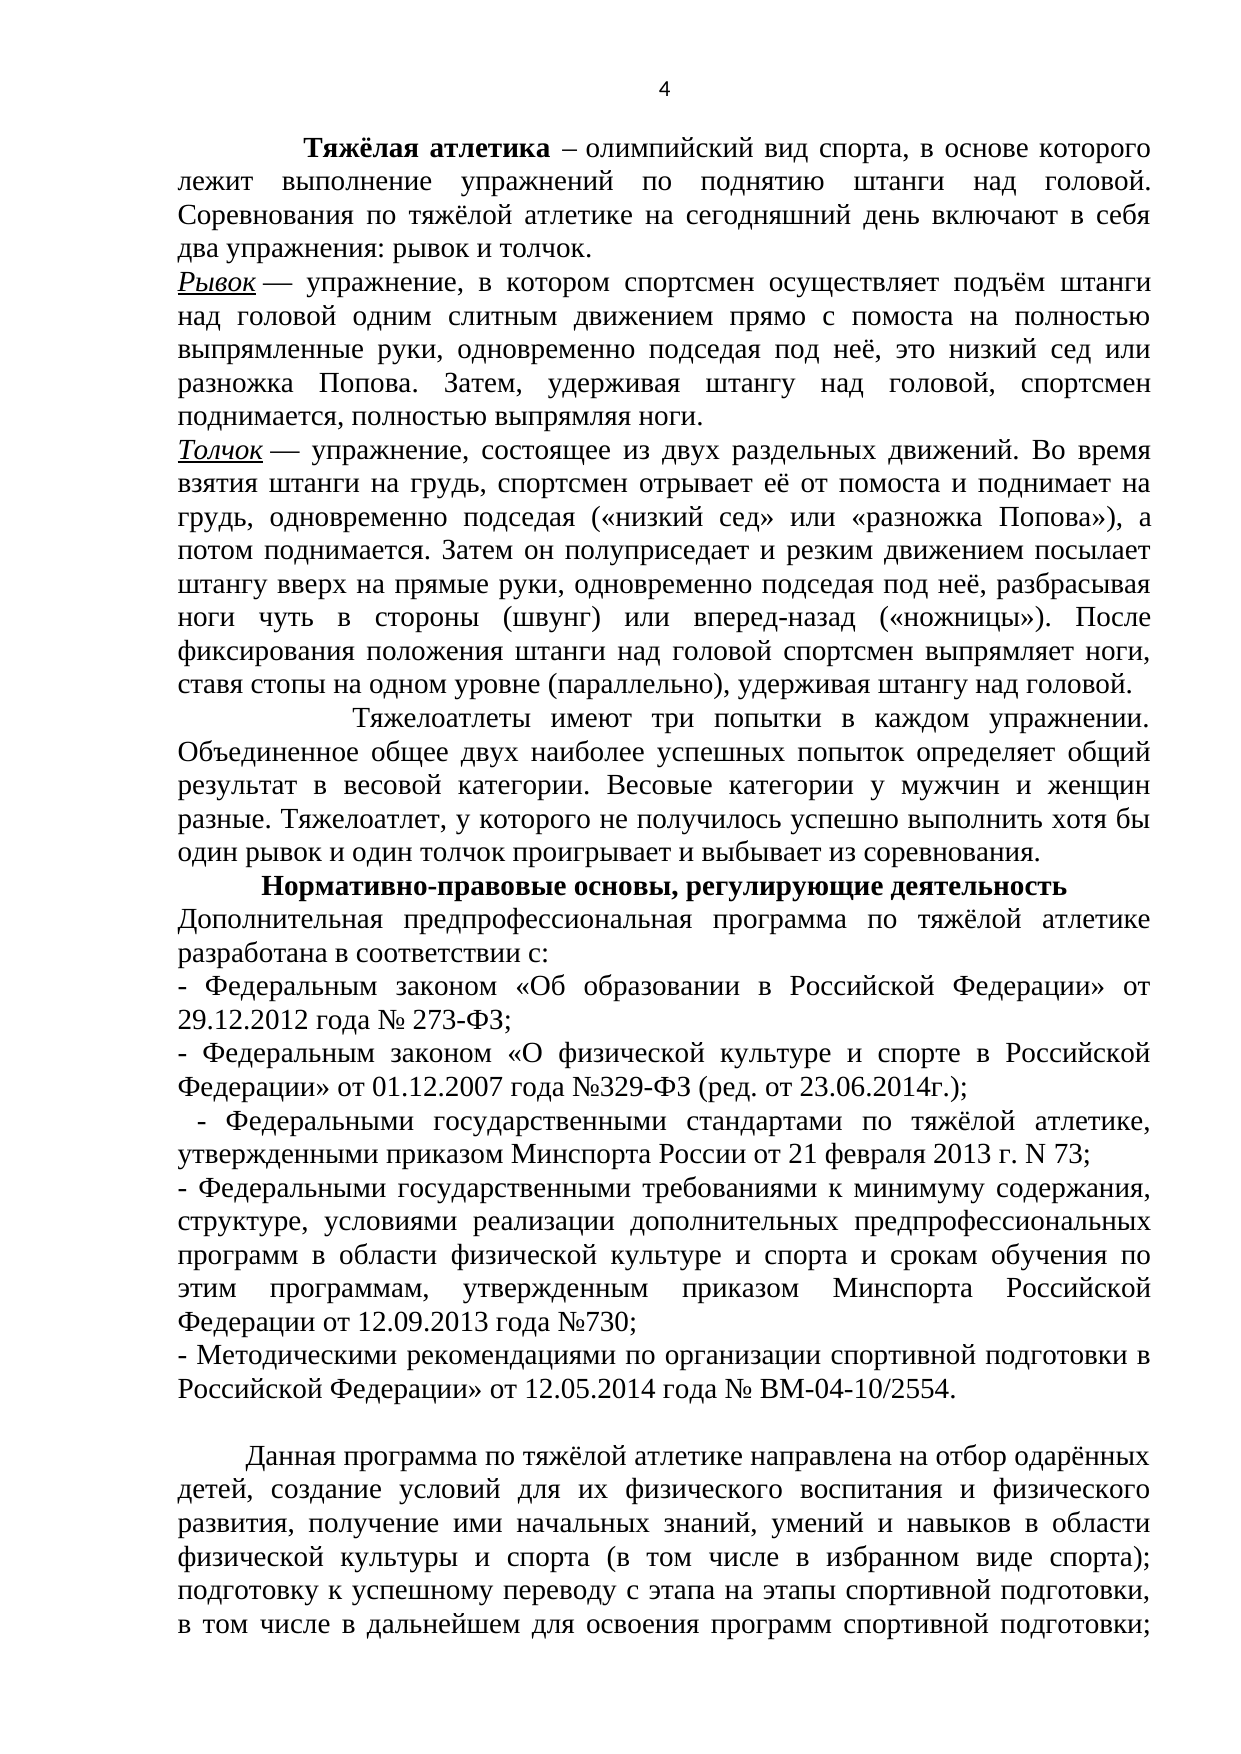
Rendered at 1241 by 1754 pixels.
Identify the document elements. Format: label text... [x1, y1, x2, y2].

text - Федеральным законом «О физической культуре и спорте в Российской Федерации» от 01.12.2007 года №329-ФЗ (ред. от 23.06.2014г.); [177, 1036, 1152, 1103]
text Рывок — упражнение, в котором спортсмен осуществляет подъём штанги над головой одним слитным движением прямо с помоста на полностью выпрямленные руки, одновременно подседая под неё, это низкий сед или разножка Попова. Затем, удерживая штангу над головой, спортсмен поднимается, полностью выпрямляя ноги. [177, 264, 1152, 432]
text - Федеральными государственными требованиями к минимуму содержания, структуре, условиями реализации дополнительных предпрофессиональных программ в области физической культуре и спорта и срокам обучения по этим программам, утвержденным приказом Минспорта Российской Федерации от 12.09.2013 года №730; [177, 1170, 1152, 1337]
text - Федеральными государственными стандартами по тяжёлой атлетике, утвержденными приказом Минспорта России от 21 февраля 2013 г. N 73; [177, 1103, 1152, 1170]
text Тяжёлая атлетика – олимпийский вид спорта, в основе которого лежит выполнение упражнений по поднятию штанги над головой. Соревнования по тяжёлой атлетике на сегодняшний день включают в себя два упражнения: рывок и толчок. [177, 130, 1152, 264]
text Толчок — упражнение, состоящее из двух раздельных движений. Во время взятия штанги на грудь, спортсмен отрывает её от помоста и поднимает на грудь, одновременно подседая («низкий сед» или «разножка Попова»), а потом поднимается. Затем он полуприседает и резким движением посылает штангу вверх на прямые руки, одновременно подседая под неё, разбрасывая ноги чуть в стороны (швунг) или вперед-назад («ножницы»). После фиксирования положения штанги над головой спортсмен выпрямляет ноги, ставя стопы на одном уровне (параллельно), удерживая штангу над головой. [177, 432, 1152, 700]
text Тяжелоатлеты имеют три попытки в каждом упражнении. Объединенное общее двух наиболее успешных попыток определяет общий результат в весовой категории. Весовые категории у мужчин и женщин разные. Тяжелоатлет, у которого не получилось успешно выполнить хотя бы один рывок и один толчок проигрывает и выбывает из соревнования. [177, 700, 1152, 868]
text Нормативно-правовые основы, регулирующие деятельность [177, 868, 1152, 901]
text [177, 1438, 1152, 1639]
text Дополнительная предпрофессиональная программа по тяжёлой атлетике разработана в соответствии с: [177, 901, 1152, 968]
text - Федеральным законом «Об образовании в Российской Федерации» от 29.12.2012 года № 273-ФЗ; [177, 968, 1152, 1036]
text - Методическими рекомендациями по организации спортивной подготовки в Российской Федерации» от 12.05.2014 года № ВМ-04-10/2554. [177, 1337, 1152, 1404]
